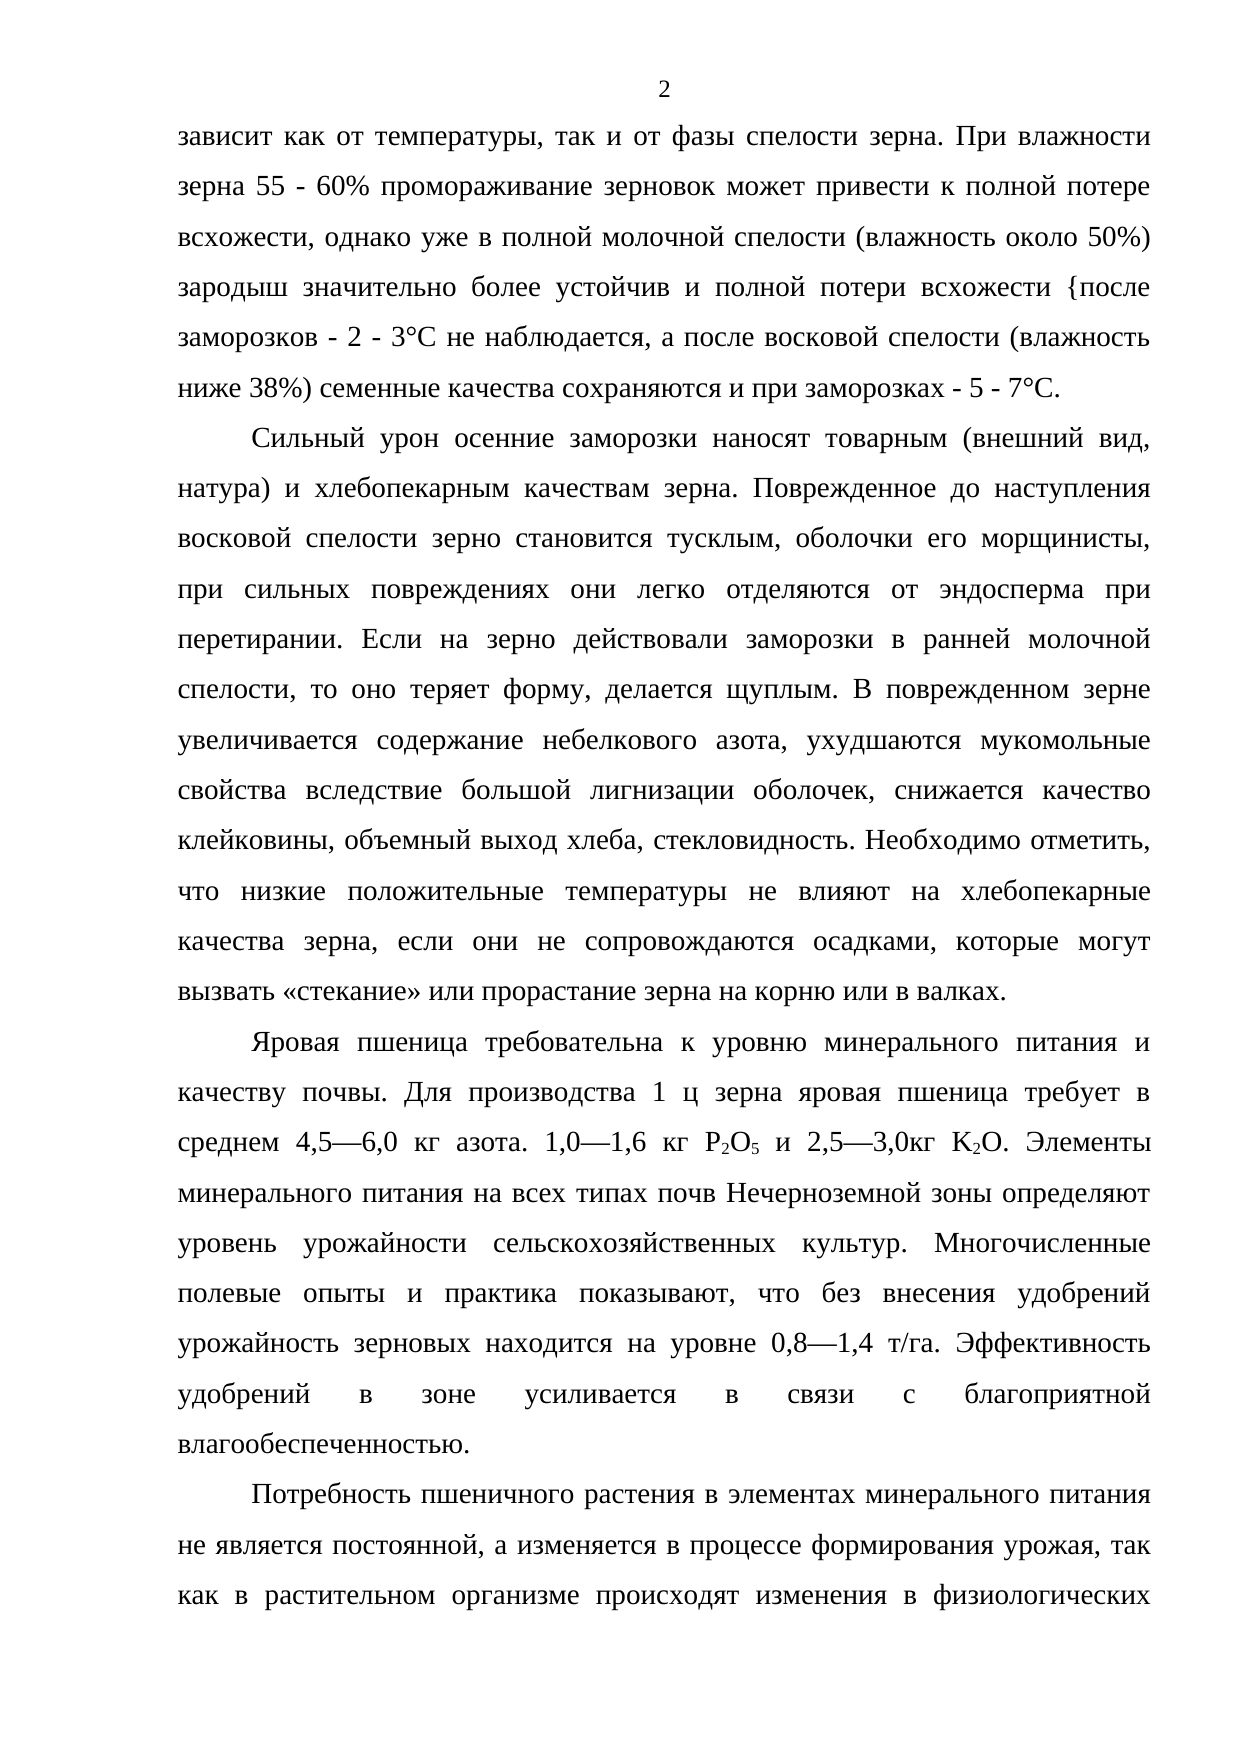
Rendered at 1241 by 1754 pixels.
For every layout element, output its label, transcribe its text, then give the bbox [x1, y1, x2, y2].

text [177, 1477, 1152, 1611]
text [177, 118, 1152, 403]
text Яровая пшеница требовательна к уровню минерального питания и качеству почвы. Для производства 1 ц зерна яровая пшеница требует в среднем 4,5—6,0 кг азота. 1,0—1,6 кг Р2О5 и 2,5—3,0кг K2O. Элементы минерального питания на всех типах почв Нечерноземной зоны определяют уровень урожайности сельскохозяйственных культур. Многочисленные полевые опыты и практика показывают, что без внесения удобрений урожайность зерновых находится на уровне 0,8—1,4 т/га. Эффективность удобрений в зоне усиливается в связи с благоприятной влагообеспеченностью. [177, 1024, 1152, 1460]
text Сильный урон осенние заморозки наносят товарным (внешний вид, натура) и хлебопекарным качествам зерна. Поврежденное до наступления восковой спелости зерно становится тусклым, оболочки его морщинисты, при сильных повреждениях они легко отделяются от эндосперма при перетирании. Если на зерно действовали заморозки в ранней молочной спелости, то оно теряет форму, делается щуплым. В поврежденном зерне увеличивается содержание небелкового азота, ухудшаются мукомольные свойства вследствие большой лигнизации оболочек, снижается качество клейковины, объемный выход хлеба, стекловидность. Необходимо отметить, что низкие положительные температуры не влияют на хлебопекарные качества зерна, если они не сопровождаются осадками, которые могут вызвать «стекание» или прорастание зерна на корню или в валках. [177, 420, 1152, 1007]
